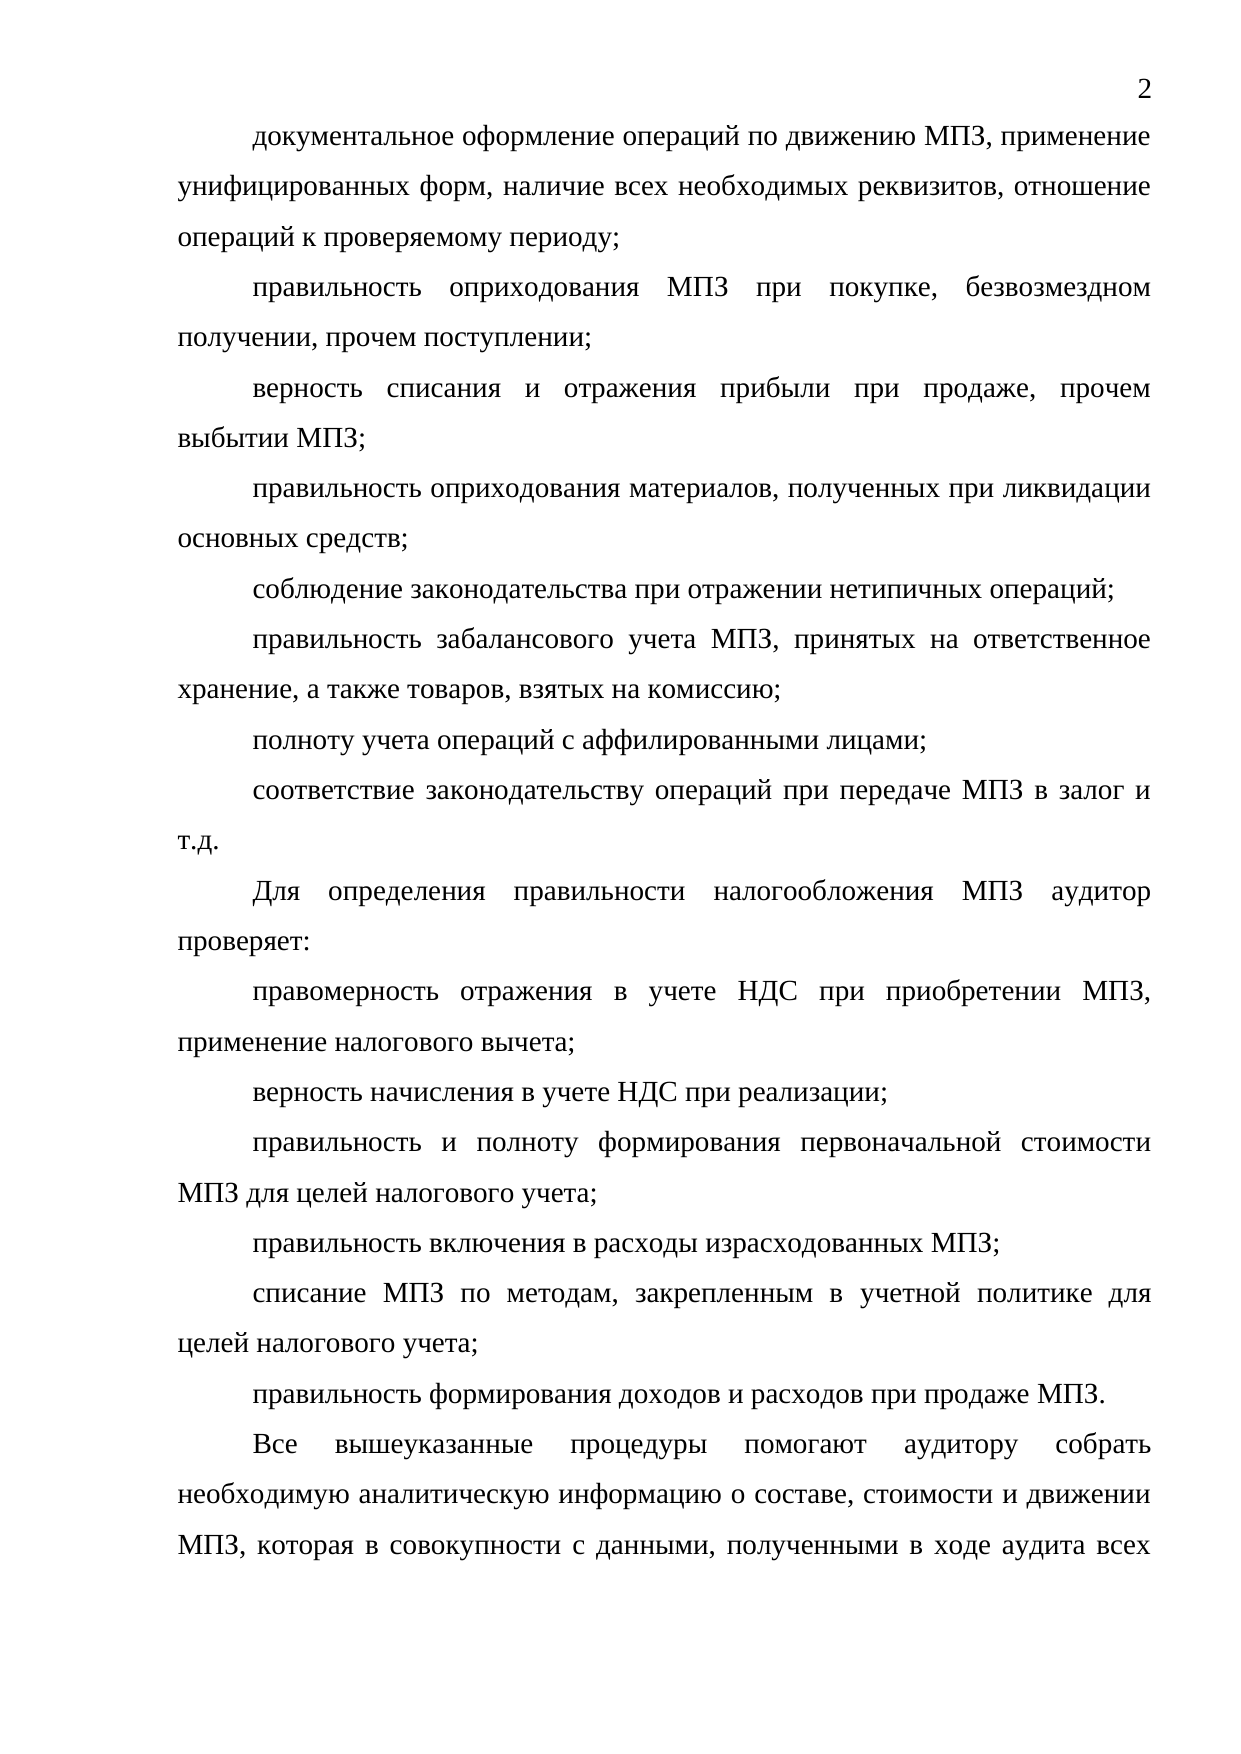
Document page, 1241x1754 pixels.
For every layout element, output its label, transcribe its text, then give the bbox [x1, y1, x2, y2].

text Для определения правильности налогообложения МПЗ аудитор проверяет: [177, 873, 1152, 957]
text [177, 1426, 1152, 1560]
text полноту учета операций с аффилированными лицами; [177, 722, 1152, 755]
text правильность включения в расходы израсходованных МПЗ; [177, 1225, 1152, 1258]
text правильность оприходования материалов, полученных при ликвидации основных средств; [177, 470, 1152, 554]
text соблюдение законодательства при отражении нетипичных операций; [177, 571, 1152, 604]
text верность начисления в учете НДС при реализации; [177, 1074, 1152, 1108]
text правильность и полноту формирования первоначальной стоимости МПЗ для целей налогового учета; [177, 1124, 1152, 1208]
text правильность формирования доходов и расходов при продаже МПЗ. [177, 1376, 1152, 1409]
text правильность забалансового учета МПЗ, принятых на ответственное хранение, а также товаров, взятых на комиссию; [177, 621, 1152, 705]
text правильность оприходования МПЗ при покупке, безвозмездном получении, прочем поступлении; [177, 269, 1152, 353]
text соответствие законодательству операций при передаче МПЗ в залог и т.д. [177, 772, 1152, 856]
text правомерность отражения в учете НДС при приобретении МПЗ, применение налогового вычета; [177, 973, 1152, 1057]
text верность списания и отражения прибыли при продаже, прочем выбытии МПЗ; [177, 370, 1152, 453]
text списание МПЗ по методам, закрепленным в учетной политике для целей налогового учета; [177, 1275, 1152, 1359]
text документальное оформление операций по движению МПЗ, применение унифицированных форм, наличие всех необходимых реквизитов, отношение операций к проверяемому периоду; [177, 118, 1152, 252]
